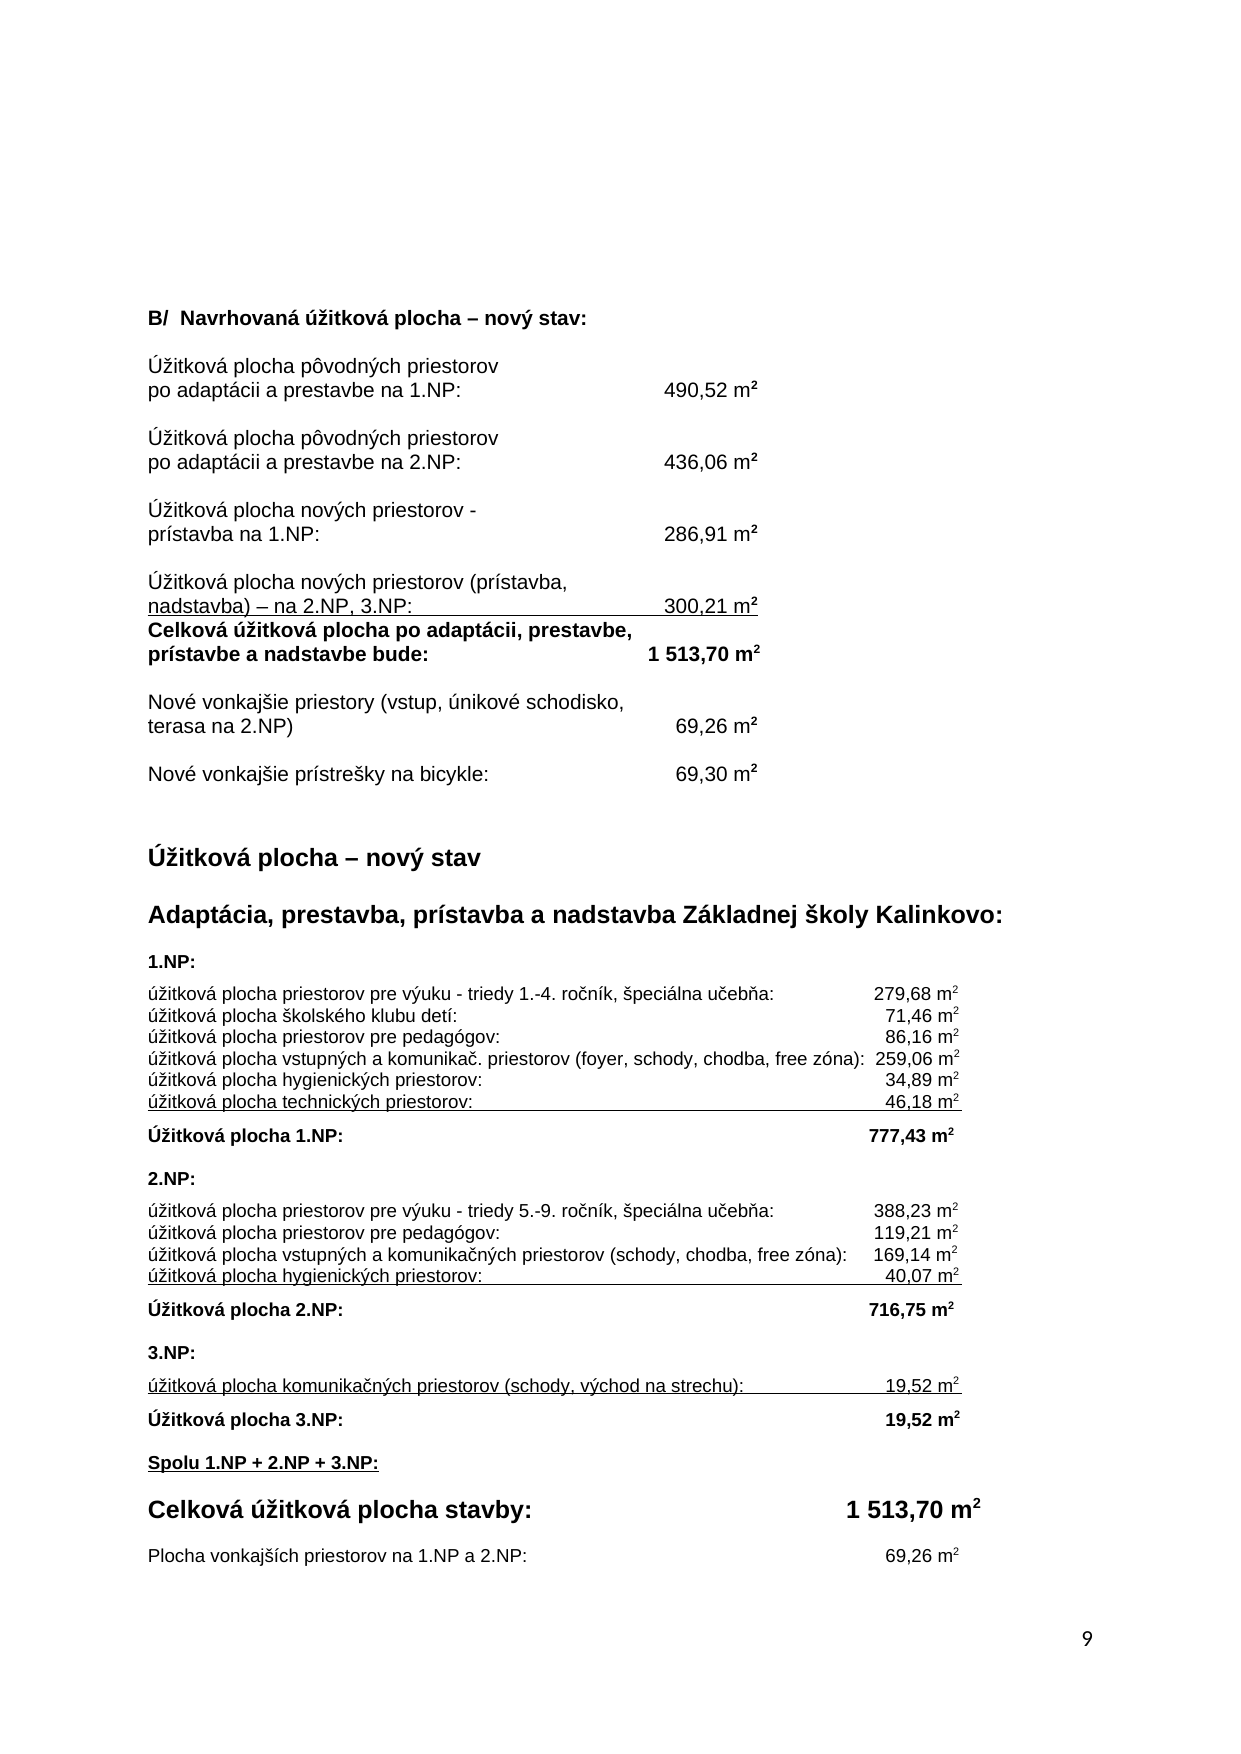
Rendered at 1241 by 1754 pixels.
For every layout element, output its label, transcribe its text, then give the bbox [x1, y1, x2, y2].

text prístavba na 1.NP: 286,91 m2 [148, 522, 1093, 546]
text po adaptácii a prestavbe na 2.NP: 436,06 m2 [148, 450, 1093, 474]
text úžitková plocha priestorov pre pedagógov: 119,21 m2 [148, 1222, 1093, 1243]
text úžitková plocha školského klubu detí: 71,46 m2 [148, 1004, 1093, 1026]
text prístavbe a nadstavbe bude: 1 513,70 m2 [148, 642, 1093, 666]
text úžitková plocha priestorov pre výuku - triedy 1.-4. ročník, špeciálna učebňa: 279,68 m2 [148, 983, 1093, 1004]
text Nové vonkajšie priestory (vstup, únikové schodisko, [148, 689, 1093, 713]
text Úžitková plocha – nový stav [148, 843, 1093, 872]
text nadstavba) – na 2.NP, 3.NP: 300,21 m2 [148, 594, 1093, 618]
text B/ Navrhovaná úžitková plocha – nový stav: [148, 306, 1093, 330]
text úžitková plocha komunikačných priestorov (schody, východ na strechu): 19,52 m2 [148, 1374, 1093, 1396]
text úžitková plocha priestorov pre výuku - triedy 5.-9. ročník, špeciálna učebňa: 388,23 m2 [148, 1200, 1093, 1222]
text úžitková plocha priestorov pre pedagógov: 86,16 m2 [148, 1026, 1093, 1048]
text Adaptácia, prestavba, prístavba a nadstavba Základnej školy Kalinkovo: [148, 900, 1093, 929]
text Úžitková plocha 1.NP: 777,43 m2 [148, 1125, 1093, 1146]
text úžitková plocha technických priestorov: 46,18 m2 [148, 1091, 1093, 1112]
text Celková úžitková plocha stavby: 1 513,70 m2 [148, 1495, 1093, 1523]
text Úžitková plocha 3.NP: 19,52 m2 [148, 1408, 1093, 1430]
text Úžitková plocha pôvodných priestorov [148, 426, 1093, 450]
text Spolu 1.NP + 2.NP + 3.NP: [148, 1452, 1093, 1473]
text úžitková plocha hygienických priestorov: 34,89 m2 [148, 1069, 1093, 1091]
text Plocha vonkajších priestorov na 1.NP a 2.NP: 69,26 m2 [148, 1545, 1093, 1567]
text 2.NP: [148, 1168, 1093, 1189]
text úžitková plocha hygienických priestorov: 40,07 m2 [148, 1265, 1093, 1287]
text terasa na 2.NP) 69,26 m2 [148, 713, 1093, 737]
text Úžitková plocha pôvodných priestorov [148, 354, 1093, 378]
text Úžitková plocha nových priestorov - [148, 498, 1093, 522]
text úžitková plocha vstupných a komunikač. priestorov (foyer, schody, chodba, free zóna): 259,06 m2 [148, 1048, 1093, 1069]
text Nové vonkajšie prístrešky na bicykle: 69,30 m2 [148, 761, 1093, 785]
text 3.NP: [148, 1342, 1093, 1364]
text 1.NP: [148, 951, 1093, 972]
text po adaptácii a prestavbe na 1.NP: 490,52 m2 [148, 378, 1093, 402]
text Celková úžitková plocha po adaptácii, prestavbe, [148, 618, 1093, 642]
text Úžitková plocha nových priestorov (prístavba, [148, 570, 1093, 594]
text Úžitková plocha 2.NP: 716,75 m2 [148, 1299, 1093, 1321]
text úžitková plocha vstupných a komunikačných priestorov (schody, chodba, free zóna): 169,14 m2 [148, 1243, 1093, 1265]
